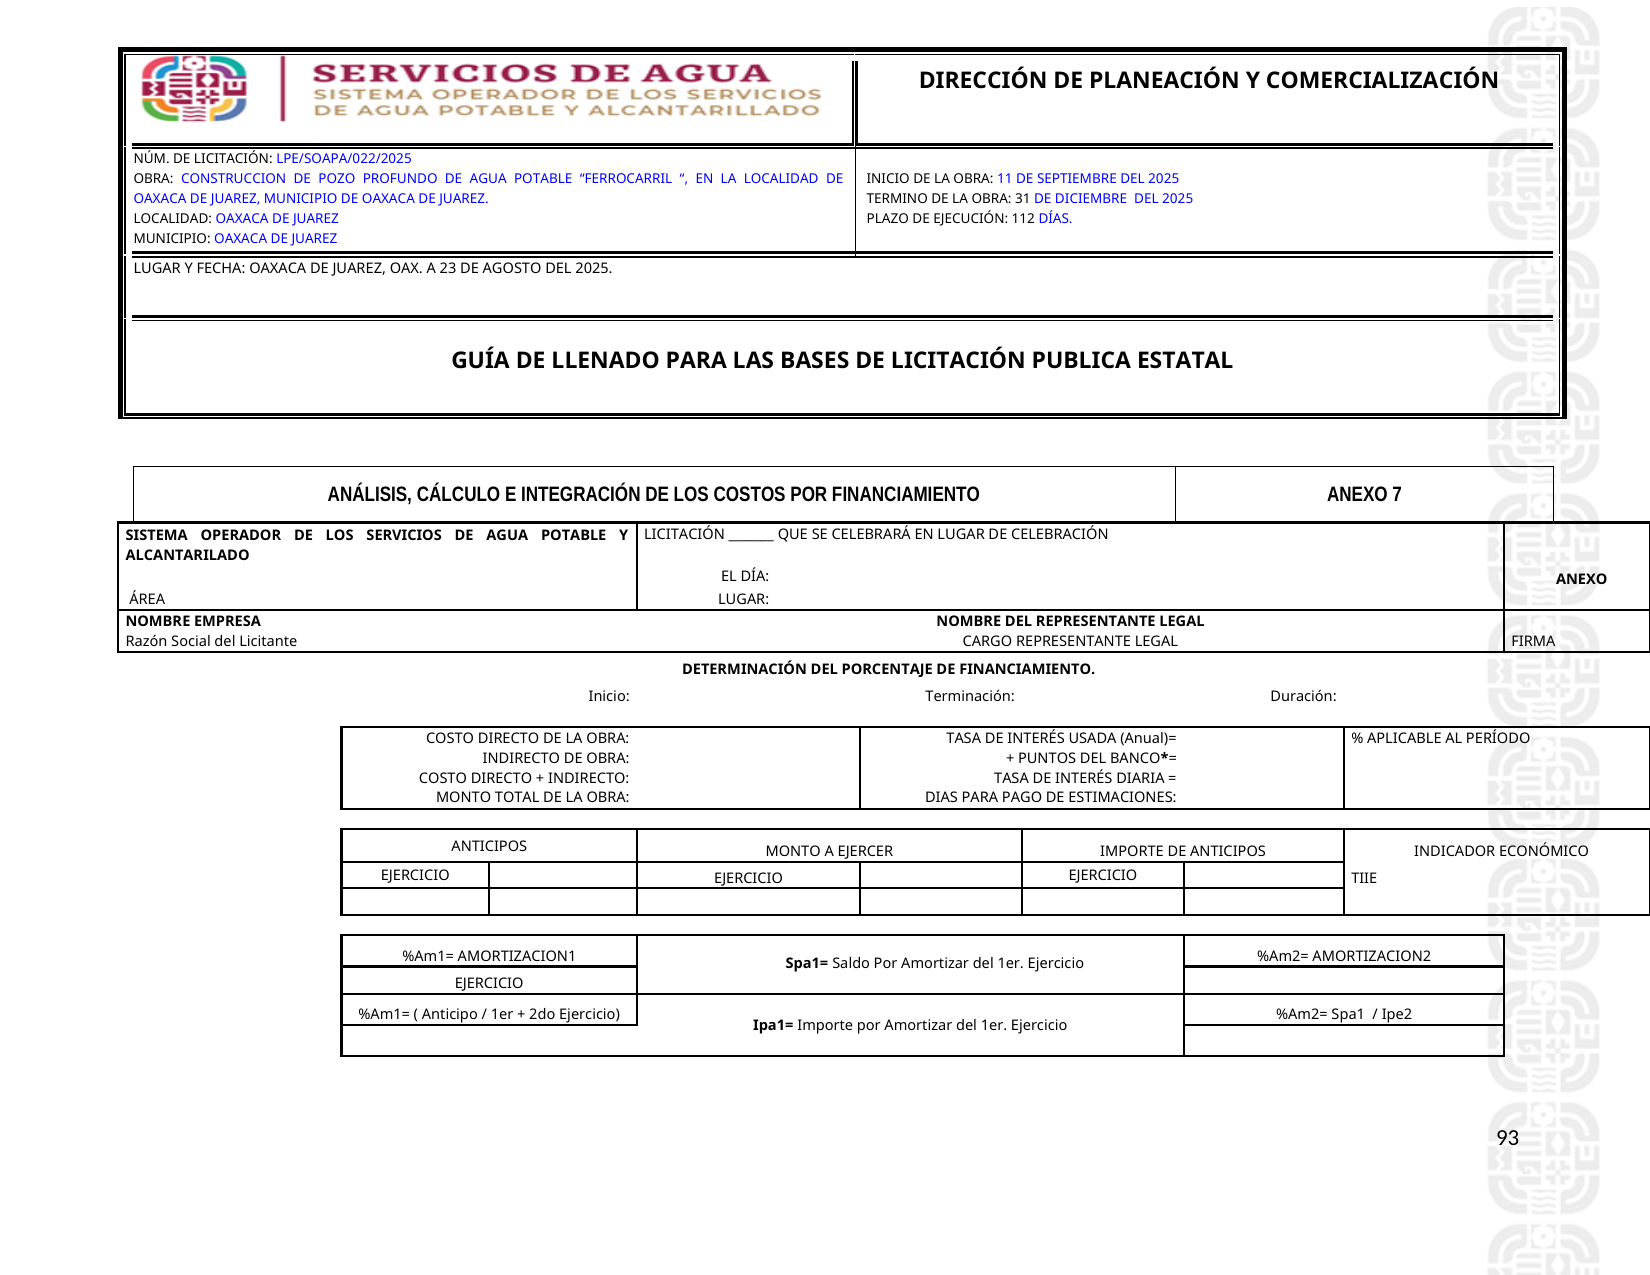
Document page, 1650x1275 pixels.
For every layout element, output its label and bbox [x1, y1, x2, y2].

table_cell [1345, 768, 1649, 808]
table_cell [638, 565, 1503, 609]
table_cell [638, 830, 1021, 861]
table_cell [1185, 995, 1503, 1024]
picture [1472, 7, 1603, 521]
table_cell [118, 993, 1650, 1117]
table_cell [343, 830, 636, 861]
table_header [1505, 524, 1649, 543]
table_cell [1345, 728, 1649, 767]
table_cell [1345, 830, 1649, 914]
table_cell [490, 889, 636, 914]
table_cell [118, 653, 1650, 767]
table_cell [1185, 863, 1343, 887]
picture [137, 55, 830, 133]
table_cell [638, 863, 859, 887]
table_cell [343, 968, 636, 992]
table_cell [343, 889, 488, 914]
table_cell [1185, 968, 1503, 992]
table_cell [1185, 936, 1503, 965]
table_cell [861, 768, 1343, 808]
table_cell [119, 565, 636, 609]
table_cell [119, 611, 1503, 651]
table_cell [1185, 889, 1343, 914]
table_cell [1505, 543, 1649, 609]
picture [1472, 52, 1562, 417]
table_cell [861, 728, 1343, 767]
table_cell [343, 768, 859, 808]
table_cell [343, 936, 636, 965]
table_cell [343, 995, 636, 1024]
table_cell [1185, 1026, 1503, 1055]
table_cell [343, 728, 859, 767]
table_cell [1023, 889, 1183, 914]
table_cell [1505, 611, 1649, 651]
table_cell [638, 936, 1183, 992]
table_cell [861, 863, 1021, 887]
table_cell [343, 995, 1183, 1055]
picture [1472, 1117, 1603, 1275]
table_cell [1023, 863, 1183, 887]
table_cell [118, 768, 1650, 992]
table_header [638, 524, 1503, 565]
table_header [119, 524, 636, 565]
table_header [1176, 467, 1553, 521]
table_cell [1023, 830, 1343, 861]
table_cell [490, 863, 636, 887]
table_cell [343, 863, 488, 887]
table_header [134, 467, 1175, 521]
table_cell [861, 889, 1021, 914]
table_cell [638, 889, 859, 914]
